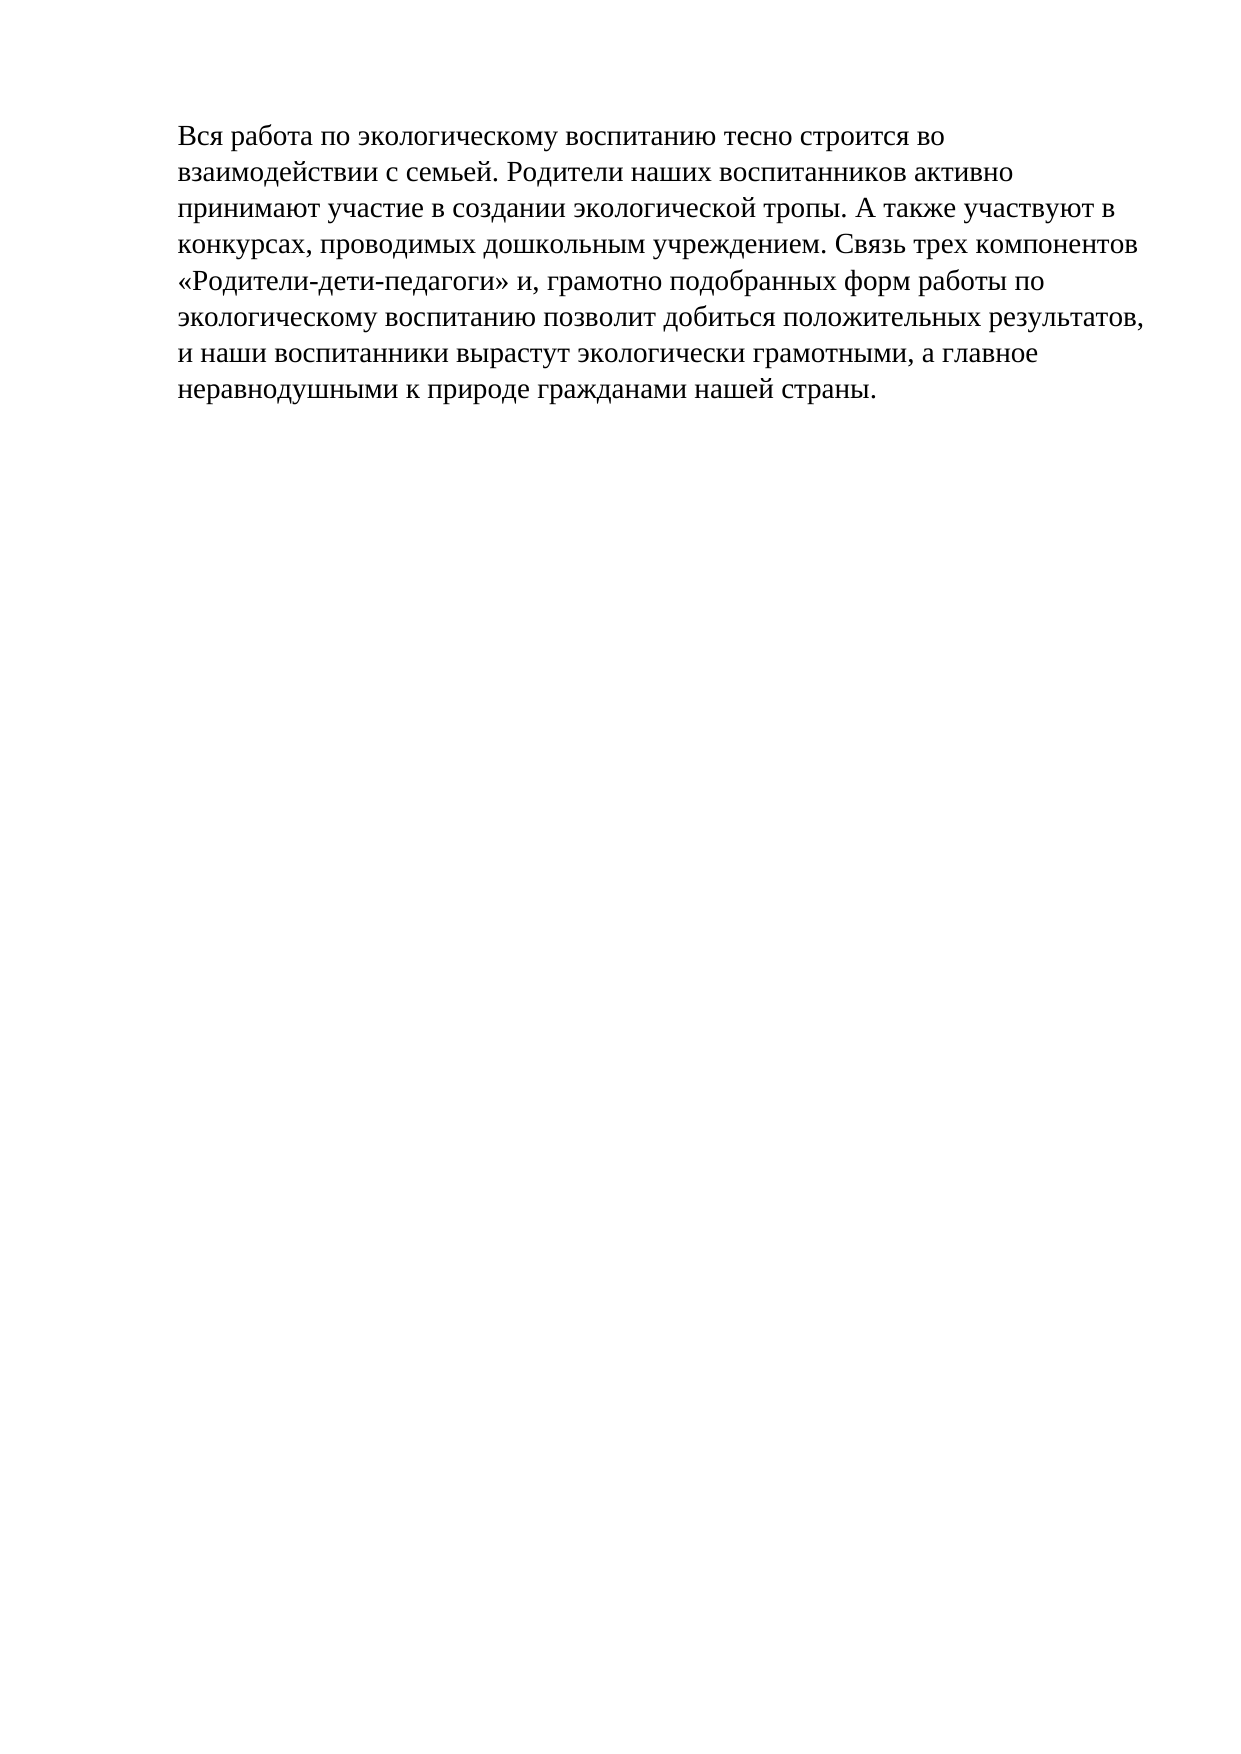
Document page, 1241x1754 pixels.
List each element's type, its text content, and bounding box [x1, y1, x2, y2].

text Вся работа по экологическому воспитанию тесно строится во взаимодействии с семьей. Родители наших воспитанников активно принимают участие в создании экологической тропы. А также участвуют в конкурсах, проводимых дошкольным учреждением. Связь трех компонентов «Родители-дети-педагоги» и, грамотно подобранных форм работы по экологическому воспитанию позволит добиться положительных результатов, и наши воспитанники вырастут экологически грамотными, а главное неравнодушными к природе гражданами нашей страны. [177, 118, 1152, 405]
